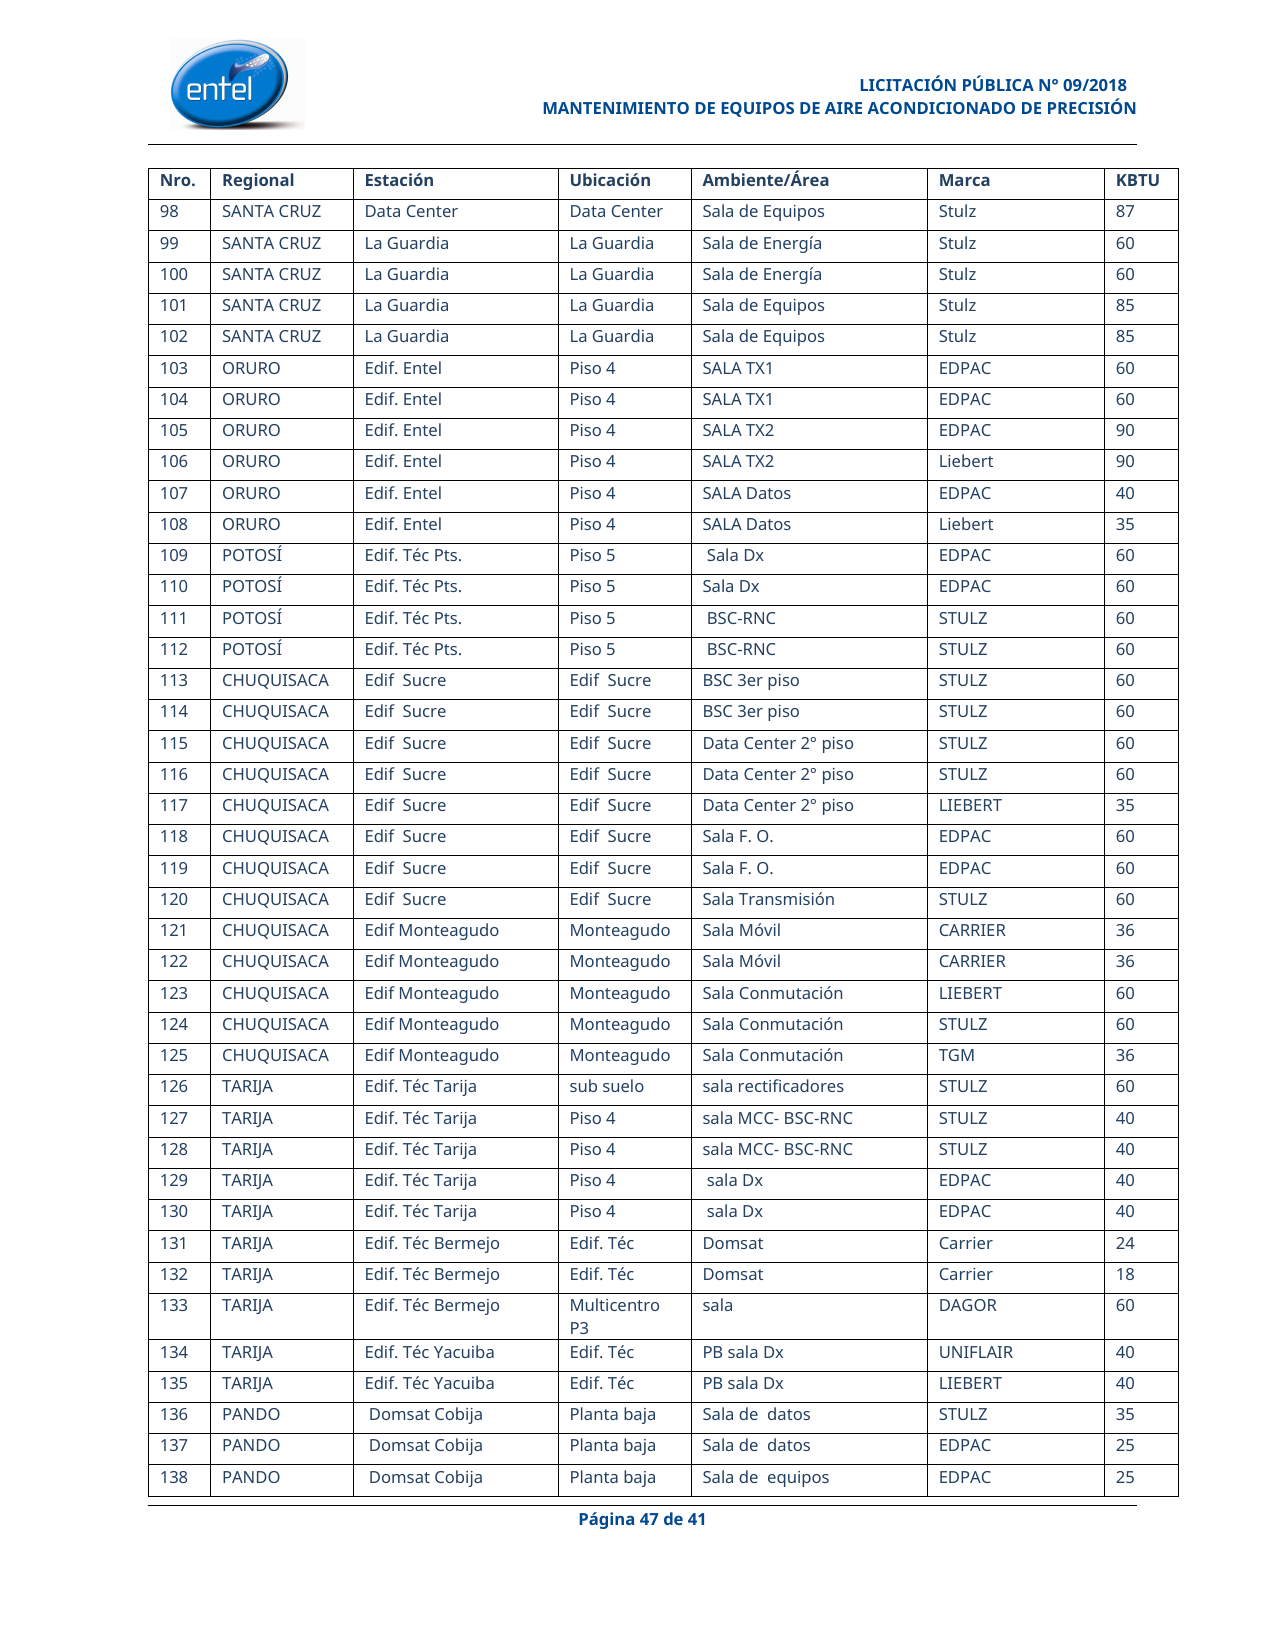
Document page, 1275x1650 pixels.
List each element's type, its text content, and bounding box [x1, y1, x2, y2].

table_cell Sala Móvil [692, 950, 927, 980]
table_cell 109 [149, 544, 210, 574]
table_cell 110 [149, 575, 210, 605]
table_cell 125 [149, 1044, 210, 1074]
table_cell Piso 4 [559, 481, 691, 512]
table_cell STULZ [928, 700, 1104, 730]
table_cell 35 [1105, 794, 1178, 824]
table_cell Edif. Téc Pts. [354, 638, 558, 668]
table_cell 132 [149, 1263, 210, 1293]
table_cell 40 [1105, 1200, 1178, 1230]
table_cell TARIJA [211, 1169, 353, 1199]
table_cell Stulz [928, 325, 1104, 355]
table_cell 108 [149, 513, 210, 543]
table_cell EDPAC [928, 1434, 1104, 1464]
table_cell 60 [1105, 575, 1178, 605]
table_cell 100 [149, 263, 210, 293]
table_cell Monteagudo [559, 981, 691, 1012]
table_cell 120 [149, 888, 210, 918]
table_cell La Guardia [354, 294, 558, 324]
table_cell Edif Monteagudo [354, 950, 558, 980]
table_cell La Guardia [559, 325, 691, 355]
table_cell 60 [1105, 700, 1178, 730]
table_cell Sala Conmutación [692, 981, 927, 1012]
table_cell STULZ [928, 1013, 1104, 1043]
table_cell 60 [1105, 263, 1178, 293]
table_cell Piso 4 [559, 513, 691, 543]
table_cell Edif Sucre [354, 888, 558, 918]
table_cell 136 [149, 1403, 210, 1433]
table_cell Edif Sucre [559, 700, 691, 730]
table_cell POTOSÍ [211, 638, 353, 668]
table_cell Stulz [928, 263, 1104, 293]
table_cell Edif. Téc [559, 1231, 691, 1262]
table_cell Edif Sucre [354, 731, 558, 762]
table_cell 104 [149, 388, 210, 418]
table_cell Sala F. O. [692, 825, 927, 855]
table_cell Data Center 2° piso [692, 763, 927, 793]
table_cell EDPAC [928, 544, 1104, 574]
table_cell TARIJA [211, 1200, 353, 1230]
table_cell 60 [1105, 763, 1178, 793]
table_cell 85 [1105, 294, 1178, 324]
table_cell Edif Sucre [354, 856, 558, 887]
table_cell Sala de Equipos [692, 294, 927, 324]
table_cell 90 [1105, 450, 1178, 480]
table_cell POTOSÍ [211, 606, 353, 637]
table_cell Sala Dx [692, 544, 927, 574]
table_cell SANTA CRUZ [211, 231, 353, 262]
table_cell Edif Sucre [354, 825, 558, 855]
table_cell Sala Dx [692, 575, 927, 605]
table_cell 36 [1105, 950, 1178, 980]
table_cell Edif Sucre [559, 888, 691, 918]
table_cell STULZ [928, 731, 1104, 762]
picture [170, 38, 305, 130]
table_cell 40 [1105, 1340, 1178, 1371]
table_cell 124 [149, 1013, 210, 1043]
table_cell UNIFLAIR [928, 1340, 1104, 1371]
table_cell POTOSÍ [211, 575, 353, 605]
table_cell 133 [149, 1294, 210, 1339]
table_cell TARIJA [211, 1294, 353, 1339]
table_cell 25 [1105, 1465, 1178, 1496]
table_cell PANDO [211, 1403, 353, 1433]
table_cell EDPAC [928, 1465, 1104, 1496]
table_cell Sala de equipos [692, 1465, 927, 1496]
table_cell Edif. Entel [354, 450, 558, 480]
table_cell sala rectificadores [692, 1075, 927, 1105]
table_cell ORURO [211, 388, 353, 418]
table_cell Sala F. O. [692, 856, 927, 887]
table_cell Stulz [928, 294, 1104, 324]
table_cell Liebert [928, 450, 1104, 480]
table_cell EDPAC [928, 481, 1104, 512]
table_header Ubicación [559, 169, 691, 199]
table_cell 131 [149, 1231, 210, 1262]
table_cell Edif. Téc [559, 1372, 691, 1402]
table_cell PANDO [211, 1465, 353, 1496]
table_cell CHUQUISACA [211, 825, 353, 855]
table_cell 135 [149, 1372, 210, 1402]
table_cell sala Dx [692, 1200, 927, 1230]
table_cell EDPAC [928, 419, 1104, 449]
table_cell 116 [149, 763, 210, 793]
table_cell La Guardia [354, 231, 558, 262]
table_cell 102 [149, 325, 210, 355]
table_cell LIEBERT [928, 794, 1104, 824]
table_cell Edif Sucre [354, 700, 558, 730]
table_cell SANTA CRUZ [211, 325, 353, 355]
table_cell Edif Monteagudo [354, 981, 558, 1012]
table_cell 118 [149, 825, 210, 855]
table_cell Edif Monteagudo [354, 1013, 558, 1043]
table_cell sub suelo [559, 1075, 691, 1105]
table_cell STULZ [928, 888, 1104, 918]
table_cell CHUQUISACA [211, 950, 353, 980]
table_cell Data Center [559, 200, 691, 230]
table_cell TARIJA [211, 1263, 353, 1293]
table_cell Piso 4 [559, 1106, 691, 1137]
table_cell LIEBERT [928, 1372, 1104, 1402]
table_cell Monteagudo [559, 919, 691, 949]
table_cell 24 [1105, 1231, 1178, 1262]
table_cell ORURO [211, 356, 353, 387]
table_cell sala MCC- BSC-RNC [692, 1138, 927, 1168]
table_cell Multicentro P3 [559, 1294, 691, 1339]
table_cell Edif. Téc Tarija [354, 1075, 558, 1105]
table_cell CHUQUISACA [211, 888, 353, 918]
table_cell Piso 5 [559, 575, 691, 605]
table_cell BSC-RNC [692, 606, 927, 637]
table_cell 35 [1105, 1403, 1178, 1433]
table_cell 60 [1105, 544, 1178, 574]
table_cell Domsat Cobija [354, 1465, 558, 1496]
table_cell SALA TX2 [692, 450, 927, 480]
table_cell Edif. Téc Tarija [354, 1200, 558, 1230]
table_cell TGM [928, 1044, 1104, 1074]
table_cell 25 [1105, 1434, 1178, 1464]
table_header Regional [211, 169, 353, 199]
table_cell 40 [1105, 1106, 1178, 1137]
table_cell Edif. Entel [354, 356, 558, 387]
table_cell Piso 4 [559, 356, 691, 387]
table_cell CARRIER [928, 950, 1104, 980]
table_cell 98 [149, 200, 210, 230]
table_cell 60 [1105, 231, 1178, 262]
table_cell Data Center [354, 200, 558, 230]
table_cell Edif Sucre [354, 763, 558, 793]
table_cell 60 [1105, 1013, 1178, 1043]
table_cell Sala de Energía [692, 231, 927, 262]
table_cell Edif Sucre [559, 731, 691, 762]
table_cell TARIJA [211, 1340, 353, 1371]
table_cell 60 [1105, 1075, 1178, 1105]
table_cell 115 [149, 731, 210, 762]
table_cell Sala de Equipos [692, 325, 927, 355]
table_cell 60 [1105, 1294, 1178, 1339]
table_cell 105 [149, 419, 210, 449]
table_header KBTU [1105, 169, 1178, 199]
table_cell ORURO [211, 450, 353, 480]
table_cell ORURO [211, 481, 353, 512]
table_cell 129 [149, 1169, 210, 1199]
table_cell sala MCC- BSC-RNC [692, 1106, 927, 1137]
table_cell SANTA CRUZ [211, 200, 353, 230]
table_cell Piso 5 [559, 638, 691, 668]
table_cell 121 [149, 919, 210, 949]
table_cell 85 [1105, 325, 1178, 355]
table_cell EDPAC [928, 825, 1104, 855]
table_cell Monteagudo [559, 1013, 691, 1043]
table_cell Carrier [928, 1231, 1104, 1262]
table_cell 60 [1105, 825, 1178, 855]
table_cell 99 [149, 231, 210, 262]
table_cell Data Center 2° piso [692, 731, 927, 762]
table_cell 128 [149, 1138, 210, 1168]
table_cell 60 [1105, 356, 1178, 387]
table_cell EDPAC [928, 1169, 1104, 1199]
table_cell Data Center 2° piso [692, 794, 927, 824]
table_cell EDPAC [928, 575, 1104, 605]
table_cell PB sala Dx [692, 1340, 927, 1371]
table_cell Planta baja [559, 1403, 691, 1433]
table_cell POTOSÍ [211, 544, 353, 574]
table_cell 40 [1105, 481, 1178, 512]
table_cell Edif. Téc Pts. [354, 606, 558, 637]
table_cell Planta baja [559, 1434, 691, 1464]
table_cell 40 [1105, 1169, 1178, 1199]
table_cell 60 [1105, 888, 1178, 918]
table_cell ORURO [211, 513, 353, 543]
table_cell Sala Transmisión [692, 888, 927, 918]
table_cell STULZ [928, 763, 1104, 793]
table_cell TARIJA [211, 1231, 353, 1262]
table_cell 106 [149, 450, 210, 480]
table_cell CHUQUISACA [211, 1044, 353, 1074]
table_cell 114 [149, 700, 210, 730]
table_cell 60 [1105, 856, 1178, 887]
table_cell CHUQUISACA [211, 669, 353, 699]
table_cell SALA Datos [692, 481, 927, 512]
table_cell SALA Datos [692, 513, 927, 543]
table_cell Edif Sucre [559, 669, 691, 699]
table_cell Edif. Téc Tarija [354, 1138, 558, 1168]
table_cell 103 [149, 356, 210, 387]
table_header Ambiente/Área [692, 169, 927, 199]
table_cell Piso 5 [559, 544, 691, 574]
table_cell 112 [149, 638, 210, 668]
table_cell PANDO [211, 1434, 353, 1464]
table_cell TARIJA [211, 1138, 353, 1168]
table_cell CHUQUISACA [211, 981, 353, 1012]
table_cell 60 [1105, 606, 1178, 637]
table_cell La Guardia [559, 263, 691, 293]
table_cell EDPAC [928, 388, 1104, 418]
table_cell SANTA CRUZ [211, 294, 353, 324]
table_cell Liebert [928, 513, 1104, 543]
table_cell 36 [1105, 1044, 1178, 1074]
table_cell 113 [149, 669, 210, 699]
table_cell DAGOR [928, 1294, 1104, 1339]
table_cell 60 [1105, 731, 1178, 762]
table_cell SANTA CRUZ [211, 263, 353, 293]
table_cell CHUQUISACA [211, 1013, 353, 1043]
table_cell 36 [1105, 919, 1178, 949]
table_cell Edif. Téc Tarija [354, 1106, 558, 1137]
table_cell 107 [149, 481, 210, 512]
table_cell 90 [1105, 419, 1178, 449]
table_cell Stulz [928, 200, 1104, 230]
table_cell Edif Monteagudo [354, 1044, 558, 1074]
table_cell Edif Sucre [559, 856, 691, 887]
table_cell CHUQUISACA [211, 794, 353, 824]
table_cell Sala Móvil [692, 919, 927, 949]
table_cell 111 [149, 606, 210, 637]
table_cell 60 [1105, 669, 1178, 699]
table_cell Edif. Téc [559, 1263, 691, 1293]
table_cell Sala de datos [692, 1434, 927, 1464]
table_cell sala [692, 1294, 927, 1339]
table_cell Edif. Téc [559, 1340, 691, 1371]
table_cell 60 [1105, 638, 1178, 668]
table_cell STULZ [928, 669, 1104, 699]
table_cell STULZ [928, 1403, 1104, 1433]
table_cell 134 [149, 1340, 210, 1371]
table_cell Domsat Cobija [354, 1403, 558, 1433]
table_cell ORURO [211, 419, 353, 449]
table_cell 35 [1105, 513, 1178, 543]
table_cell LIEBERT [928, 981, 1104, 1012]
table_cell Planta baja [559, 1465, 691, 1496]
table_cell PB sala Dx [692, 1372, 927, 1402]
table_cell 119 [149, 856, 210, 887]
table_cell 60 [1105, 388, 1178, 418]
table_cell Edif Sucre [559, 763, 691, 793]
table_cell sala Dx [692, 1169, 927, 1199]
table_cell STULZ [928, 606, 1104, 637]
table_cell Edif Sucre [559, 794, 691, 824]
table_cell Edif Sucre [354, 669, 558, 699]
table_header Nro. [149, 169, 210, 199]
table_cell Piso 5 [559, 606, 691, 637]
table_cell La Guardia [354, 325, 558, 355]
table_cell 87 [1105, 200, 1178, 230]
table_cell Domsat Cobija [354, 1434, 558, 1464]
table_cell Edif Sucre [354, 794, 558, 824]
table_cell EDPAC [928, 356, 1104, 387]
table_cell Edif. Entel [354, 419, 558, 449]
table_cell 130 [149, 1200, 210, 1230]
table_cell 40 [1105, 1372, 1178, 1402]
table_cell Monteagudo [559, 950, 691, 980]
table_cell CHUQUISACA [211, 700, 353, 730]
table_cell La Guardia [354, 263, 558, 293]
table_cell Edif. Téc Yacuiba [354, 1340, 558, 1371]
table_header Estación [354, 169, 558, 199]
table_cell STULZ [928, 638, 1104, 668]
table_cell CHUQUISACA [211, 919, 353, 949]
table_cell 60 [1105, 981, 1178, 1012]
table_cell Edif. Téc Pts. [354, 575, 558, 605]
table_cell 138 [149, 1465, 210, 1496]
table_cell BSC 3er piso [692, 700, 927, 730]
table_cell Sala de Equipos [692, 200, 927, 230]
table_cell Piso 4 [559, 1200, 691, 1230]
table_cell Monteagudo [559, 1044, 691, 1074]
table_cell Domsat [692, 1231, 927, 1262]
table_cell Piso 4 [559, 1169, 691, 1199]
table_cell Edif. Entel [354, 481, 558, 512]
table_cell Edif. Entel [354, 388, 558, 418]
table_cell STULZ [928, 1075, 1104, 1105]
table_cell Edif. Téc Bermejo [354, 1294, 558, 1339]
table_cell 101 [149, 294, 210, 324]
table_cell STULZ [928, 1138, 1104, 1168]
table_cell Edif Sucre [559, 825, 691, 855]
table_cell Sala de Energía [692, 263, 927, 293]
table_cell Edif. Téc Pts. [354, 544, 558, 574]
table_cell EDPAC [928, 856, 1104, 887]
table_cell Sala de datos [692, 1403, 927, 1433]
table_cell SALA TX1 [692, 388, 927, 418]
table_cell 40 [1105, 1138, 1178, 1168]
table_cell 127 [149, 1106, 210, 1137]
table_cell Piso 4 [559, 388, 691, 418]
table_cell La Guardia [559, 294, 691, 324]
table_cell CHUQUISACA [211, 731, 353, 762]
table_cell CHUQUISACA [211, 856, 353, 887]
table_header Marca [928, 169, 1104, 199]
table_cell 123 [149, 981, 210, 1012]
table_cell CHUQUISACA [211, 763, 353, 793]
table_cell 117 [149, 794, 210, 824]
table_cell TARIJA [211, 1075, 353, 1105]
table_cell STULZ [928, 1106, 1104, 1137]
table_cell Carrier [928, 1263, 1104, 1293]
table_cell Piso 4 [559, 450, 691, 480]
table_cell SALA TX1 [692, 356, 927, 387]
table_cell Edif. Téc Yacuiba [354, 1372, 558, 1402]
table_cell 137 [149, 1434, 210, 1464]
table_cell Stulz [928, 231, 1104, 262]
table_cell Piso 4 [559, 419, 691, 449]
table_cell 18 [1105, 1263, 1178, 1293]
table_cell 126 [149, 1075, 210, 1105]
table_cell Edif. Téc Tarija [354, 1169, 558, 1199]
table_cell La Guardia [559, 231, 691, 262]
table_cell Sala Conmutación [692, 1044, 927, 1074]
table_cell SALA TX2 [692, 419, 927, 449]
table_cell Edif Monteagudo [354, 919, 558, 949]
table_cell EDPAC [928, 1200, 1104, 1230]
table_cell Edif. Téc Bermejo [354, 1263, 558, 1293]
table_cell Sala Conmutación [692, 1013, 927, 1043]
table_cell BSC 3er piso [692, 669, 927, 699]
table_cell Edif. Entel [354, 513, 558, 543]
table_cell 122 [149, 950, 210, 980]
table_cell CARRIER [928, 919, 1104, 949]
table_cell TARIJA [211, 1372, 353, 1402]
table_cell Piso 4 [559, 1138, 691, 1168]
table_cell Edif. Téc Bermejo [354, 1231, 558, 1262]
table_cell BSC-RNC [692, 638, 927, 668]
table_cell TARIJA [211, 1106, 353, 1137]
table_cell Domsat [692, 1263, 927, 1293]
